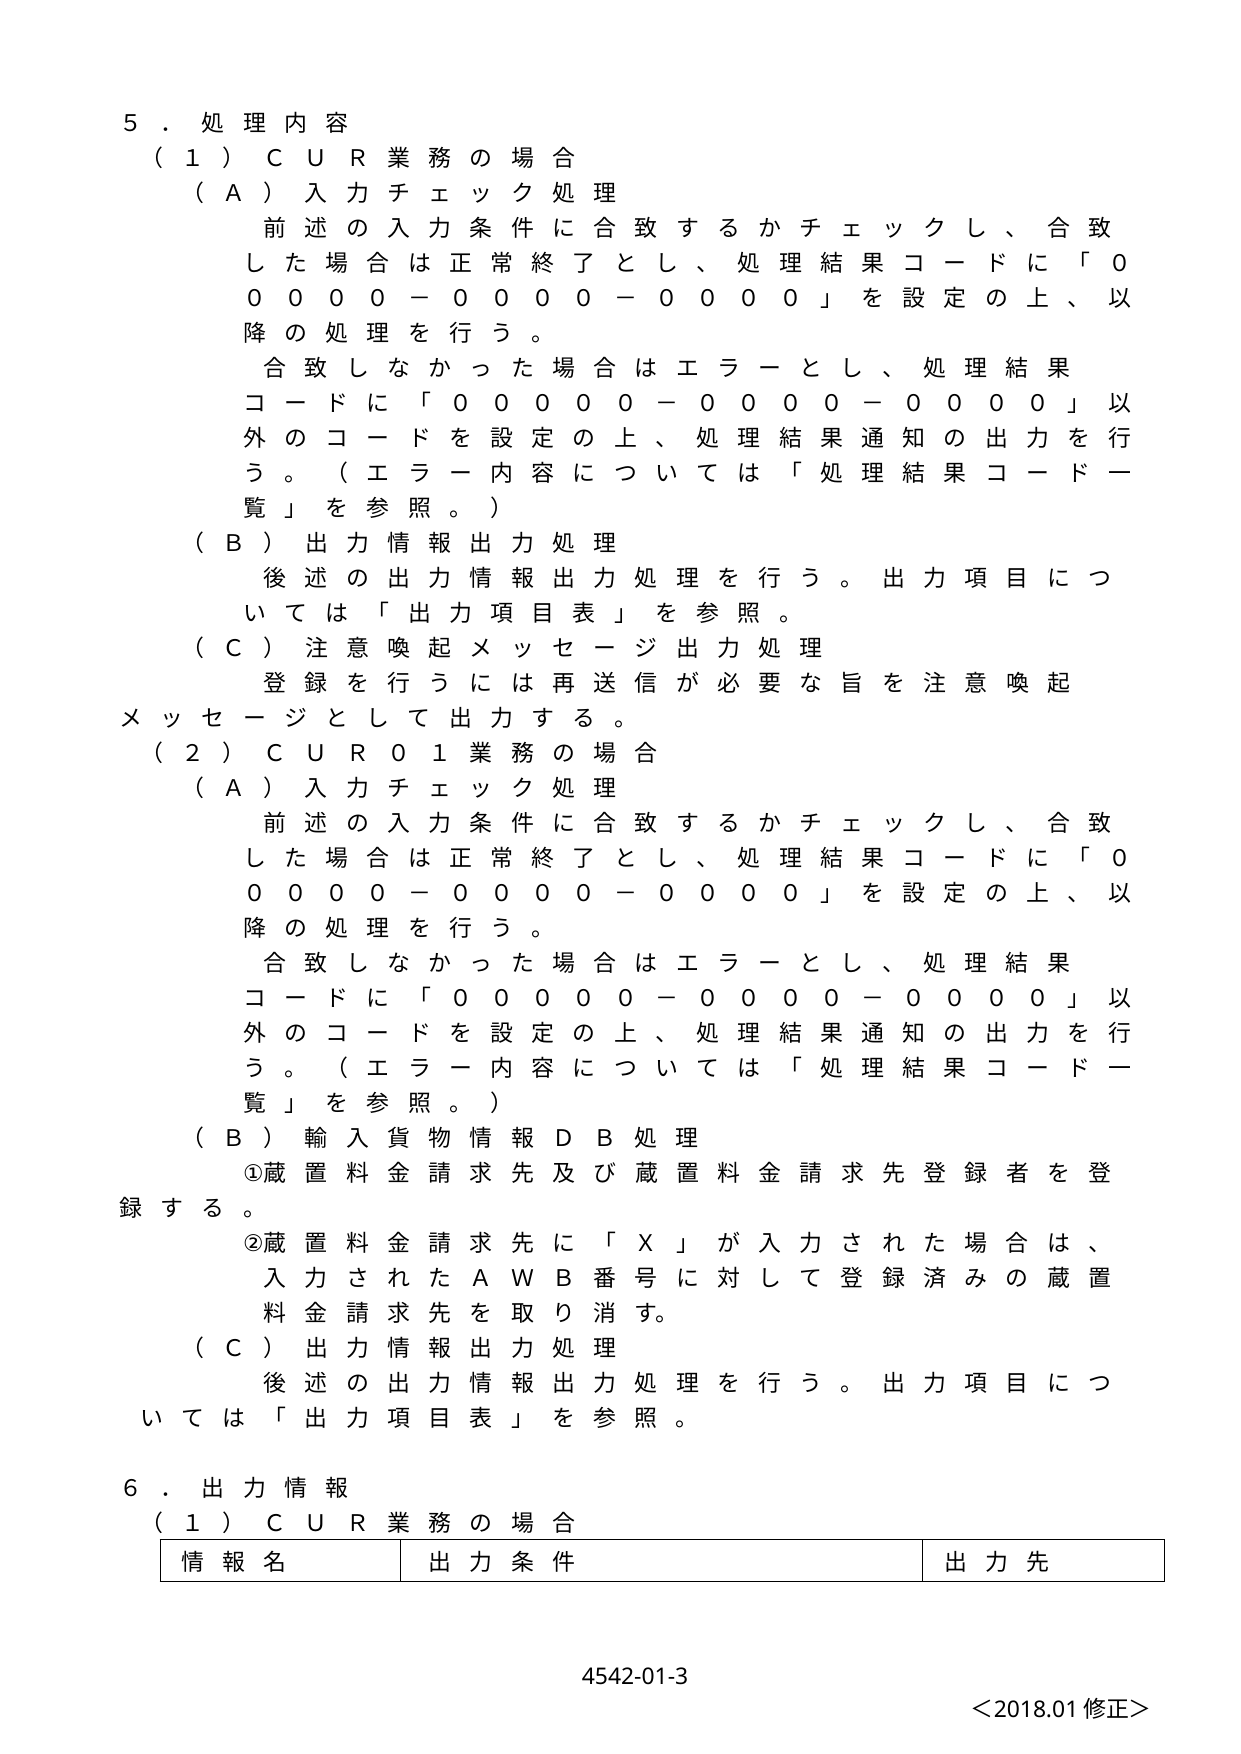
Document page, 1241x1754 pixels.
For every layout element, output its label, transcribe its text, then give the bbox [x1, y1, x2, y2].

text （１）ＣＵＲ業務の場合 [119, 139, 1150, 174]
text （Ｃ）注意喚起メッセージ出力処理 [119, 629, 1150, 664]
table_header 情報名 [161, 1540, 400, 1581]
text （Ｃ）出力情報出力処理 [119, 1329, 1150, 1364]
text （２）ＣＵＲ０１業務の場合 [140, 734, 1150, 769]
text ５．処理内容 [119, 104, 1150, 139]
text ６．出力情報 [119, 1469, 1150, 1504]
text 合致しなかった場合はエラーとし、処理結果コードに「０００００－００００－００００」以外のコードを設定の上、処理結果通知の出力を行う。（エラー内容については「処理結果コード一覧」を参照。） [222, 349, 1150, 524]
text ①蔵置料金請求先及び蔵置料金請求先登録者を登録する。 [119, 1154, 1150, 1224]
text 後述の出力情報出力処理を行う。出力項目については「出力項目表」を参照。 [140, 1364, 1150, 1434]
text （１）ＣＵＲ業務の場合 [119, 1504, 1150, 1539]
text 登録を行うには再送信が必要な旨を注意喚起メッセージとして出力する。 [119, 664, 1150, 734]
text （Ｂ）輸入貨物情報ＤＢ処理 [119, 1119, 1150, 1154]
table_header 出力先 [923, 1540, 1164, 1581]
text ②蔵置料金請求先に「Ｘ」が入力された場合は、入力されたＡＷＢ番号に対して登録済みの蔵置料金請求先を取り消す。 [222, 1224, 1150, 1329]
table_header 出力条件 [401, 1540, 922, 1581]
text 前述の入力条件に合致するかチェックし、合致した場合は正常終了とし、処理結果コードに「０００００－００００－００００」を設定の上、以降の処理を行う。 [222, 209, 1150, 349]
text （Ｂ）出力情報出力処理 [119, 524, 1150, 559]
text 後述の出力情報出力処理を行う。出力項目については「出力項目表」を参照。 [222, 559, 1150, 629]
text （Ａ）入力チェック処理 [119, 174, 1150, 209]
text （Ａ）入力チェック処理 [119, 769, 1150, 804]
text 前述の入力条件に合致するかチェックし、合致した場合は正常終了とし、処理結果コードに「０００００－００００－００００」を設定の上、以降の処理を行う。 [222, 804, 1150, 944]
text 合致しなかった場合はエラーとし、処理結果コードに「０００００－００００－００００」以外のコードを設定の上、処理結果通知の出力を行う。（エラー内容については「処理結果コード一覧」を参照。） [222, 944, 1150, 1119]
